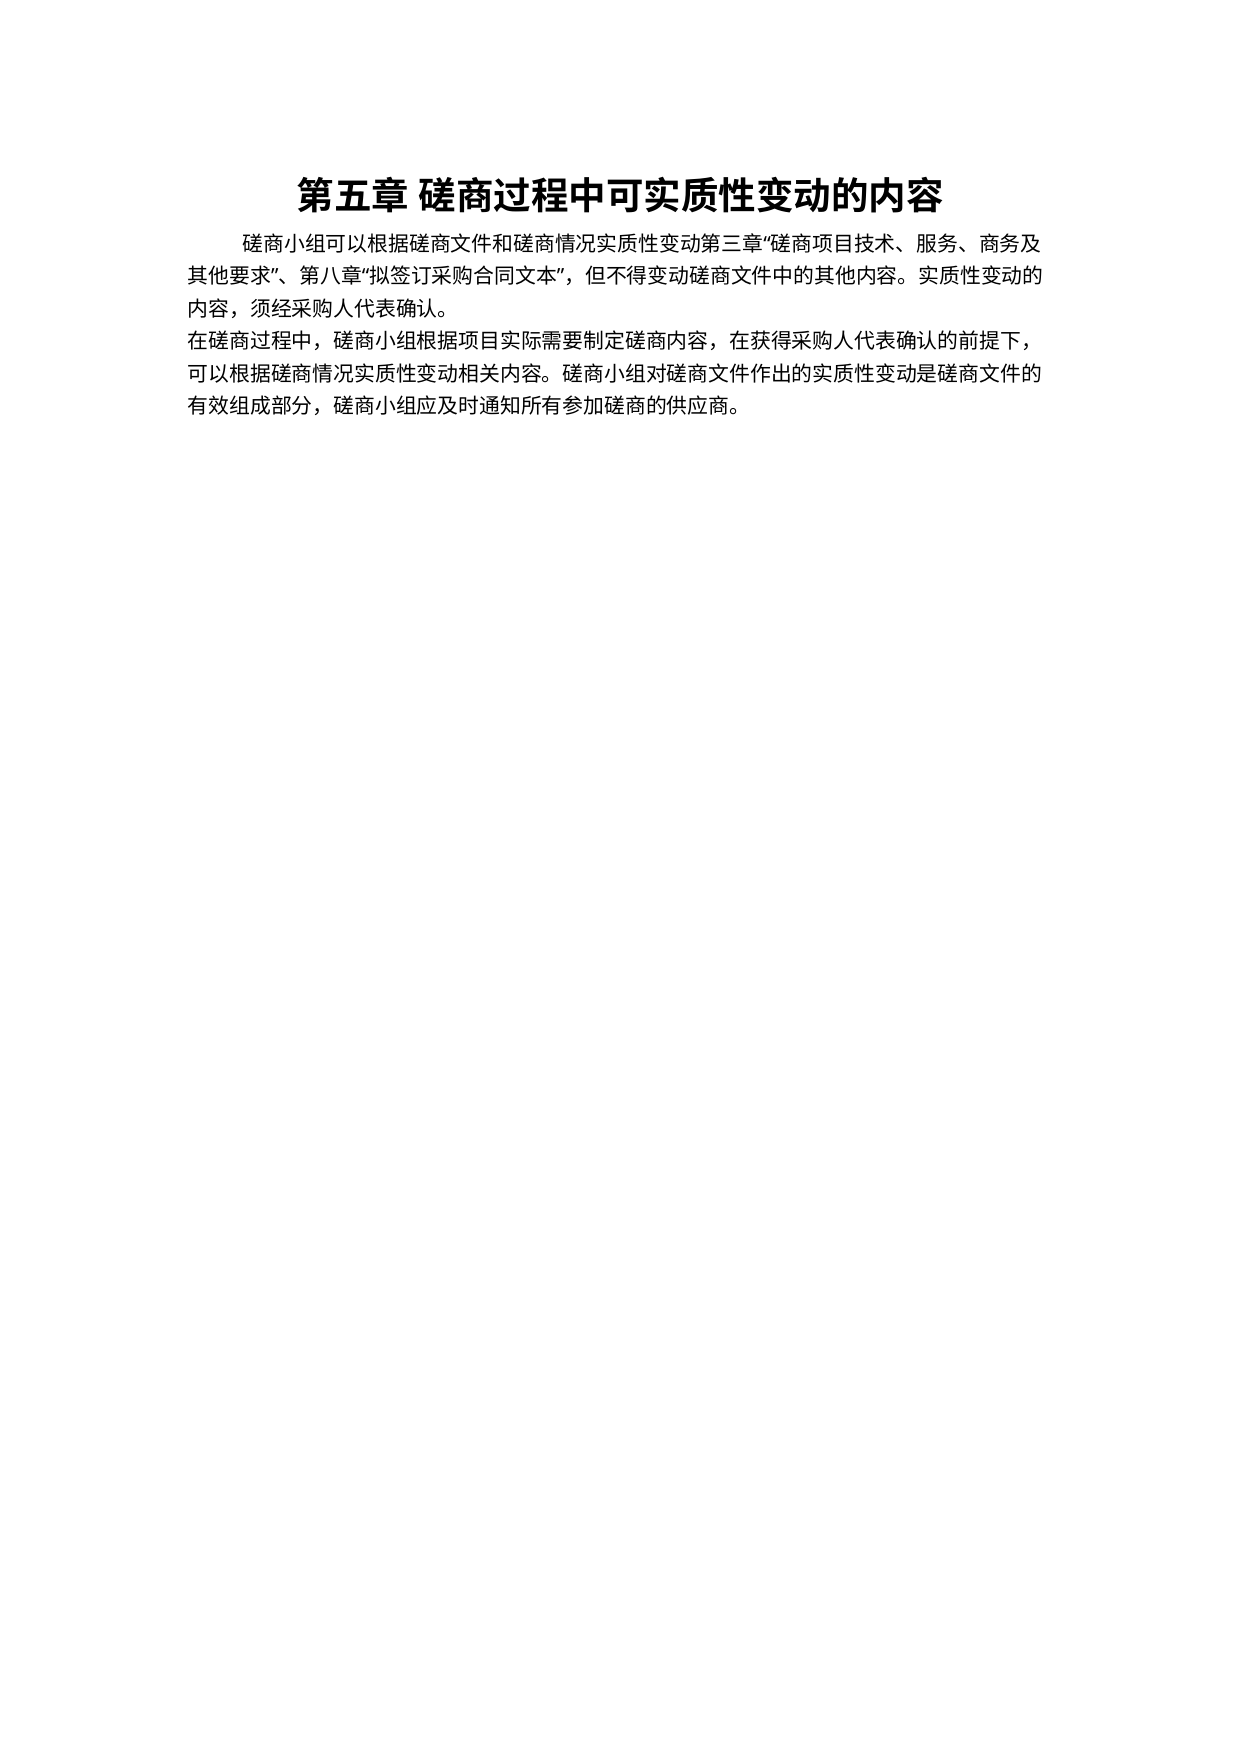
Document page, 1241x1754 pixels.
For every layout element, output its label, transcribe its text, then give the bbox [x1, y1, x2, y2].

text 磋商小组可以根据磋商文件和磋商情况实质性变动第三章“磋商项目技术、服务、商务及其他要求”、第八章“拟签订采购合同文本”，但不得变动磋商文件中的其他内容。实质性变动的内容，须经采购人代表确认。 [187, 227, 1053, 324]
text 在磋商过程中，磋商小组根据项目实际需要制定磋商内容，在获得采购人代表确认的前提下，可以根据磋商情况实质性变动相关内容。磋商小组对磋商文件作出的实质性变动是磋商文件的有效组成部分，磋商小组应及时通知所有参加磋商的供应商。 [187, 324, 1053, 422]
text 第五章 磋商过程中可实质性变动的内容 [187, 162, 1053, 227]
